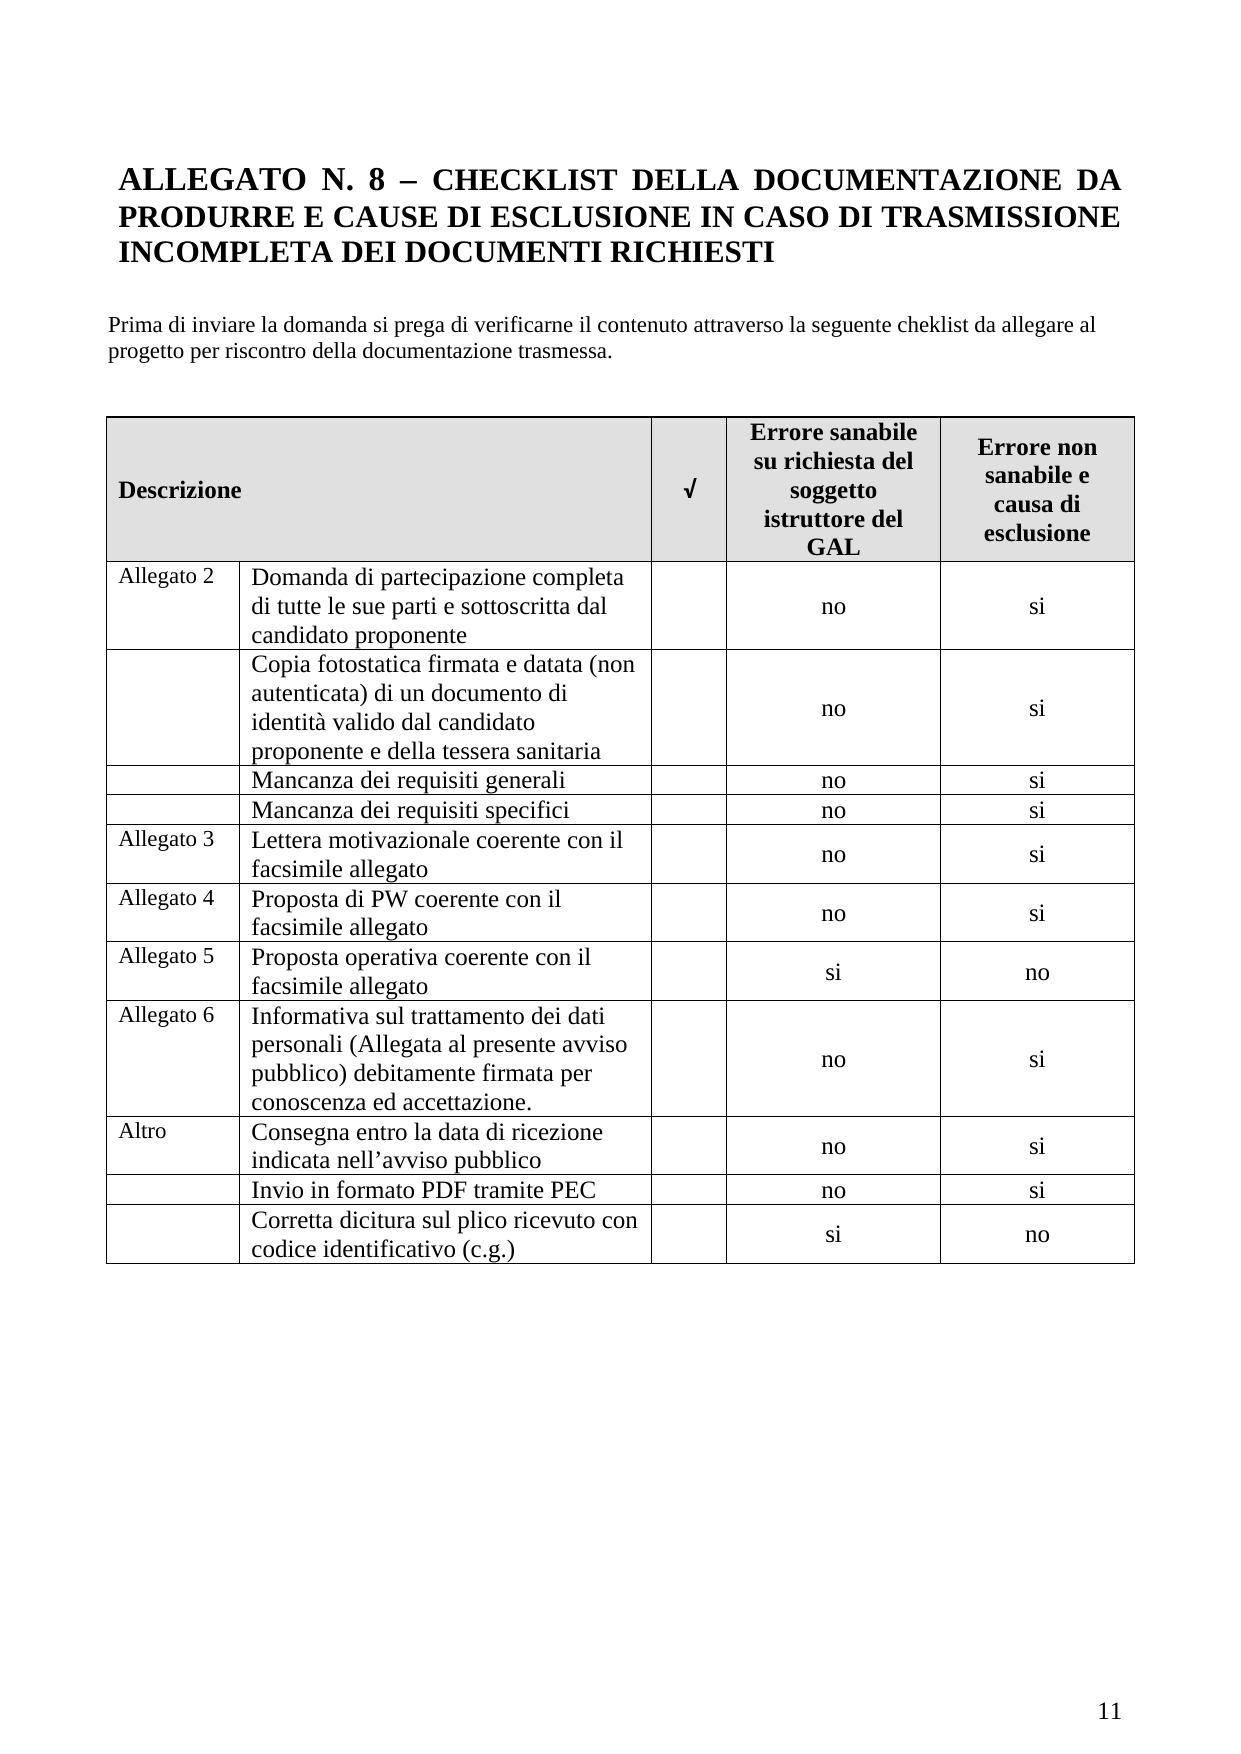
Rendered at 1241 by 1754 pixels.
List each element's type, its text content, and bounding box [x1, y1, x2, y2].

table_header Descrizione [107, 418, 651, 561]
table_cell [652, 562, 726, 648]
table_cell no [727, 1001, 940, 1116]
table_cell Altro [107, 1117, 239, 1174]
table_cell Mancanza dei requisiti generali [240, 766, 651, 794]
table_header Errore sanabile su richiesta del soggetto istruttore del GAL [727, 418, 940, 561]
table_cell si [727, 1205, 940, 1263]
table_cell si [941, 650, 1134, 764]
table_cell Proposta operativa coerente con il facsimile allegato [240, 942, 651, 1000]
table_cell Lettera motivazionale coerente con il facsimile allegato [240, 825, 651, 883]
table_cell Consegna entro la data di ricezione indicata nell’avviso pubblico [240, 1117, 651, 1174]
table_cell Proposta di PW coerente con il facsimile allegato [240, 884, 651, 941]
table_cell [652, 884, 726, 941]
table_cell [652, 795, 726, 824]
table_cell no [727, 825, 940, 883]
table_cell [107, 650, 239, 764]
table_cell Allegato 3 [107, 825, 239, 883]
table_cell si [941, 795, 1134, 824]
table_cell Informativa sul trattamento dei dati personali (Allegata al presente avviso pubblico) debitamente firmata per conoscenza ed accettazione. [240, 1001, 651, 1116]
table_cell si [941, 1001, 1134, 1116]
table_cell [652, 1205, 726, 1263]
table_cell si [941, 884, 1134, 941]
table_cell no [941, 1205, 1134, 1263]
table_cell no [941, 942, 1134, 1000]
table_cell no [727, 650, 940, 764]
table_cell si [941, 1117, 1134, 1174]
table_cell Allegato 5 [107, 942, 239, 1000]
table_cell Domanda di partecipazione completa di tutte le sue parti e sottoscritta dal candidato proponente [240, 562, 651, 648]
table_cell no [727, 795, 940, 824]
table_cell no [727, 766, 940, 794]
table_cell Corretta dicitura sul plico ricevuto con codice identificativo (c.g.) [240, 1205, 651, 1263]
table_cell Allegato 4 [107, 884, 239, 941]
text ALLEGATO N. 8 – CHECKLIST DELLA DOCUMENTAZIONE DA PRODURRE E CAUSE DI ESCLUSIONE IN CASO DI TRASMISSIONE INCOMPLETA DEI DOCUMENTI RICHIESTI [118, 159, 1122, 270]
table_cell [107, 766, 239, 794]
table_cell Allegato 6 [107, 1001, 239, 1116]
table_cell si [941, 825, 1134, 883]
table_cell no [727, 1117, 940, 1174]
table_cell si [941, 766, 1134, 794]
table_cell Invio in formato PDF tramite PEC [240, 1175, 651, 1204]
table_cell [652, 1001, 726, 1116]
table_cell si [727, 942, 940, 1000]
table_cell [652, 942, 726, 1000]
table_cell [107, 795, 239, 824]
table_cell si [941, 1175, 1134, 1204]
table_cell no [727, 1175, 940, 1204]
table_cell [107, 1205, 239, 1263]
table_header √ [652, 418, 726, 561]
table_cell [652, 1117, 726, 1174]
table_cell no [727, 562, 940, 648]
table_cell [652, 1175, 726, 1204]
table_cell [652, 825, 726, 883]
table_cell [652, 766, 726, 794]
table_cell Copia fotostatica firmata e datata (non autenticata) di un documento di identità valido dal candidato proponente e della tessera sanitaria [240, 650, 651, 764]
table_cell Allegato 2 [107, 562, 239, 648]
table_cell Mancanza dei requisiti specifici [240, 795, 651, 824]
table_cell si [941, 562, 1134, 648]
table_header Errore non sanabile e causa di esclusione [941, 418, 1134, 561]
table_cell no [727, 884, 940, 941]
table_cell [107, 1175, 239, 1204]
text Prima di inviare la domanda si prega di verificarne il contenuto attraverso la seguente cheklist da allegare al progetto per riscontro della documentazione trasmessa. [108, 311, 1122, 364]
table_cell [652, 650, 726, 764]
